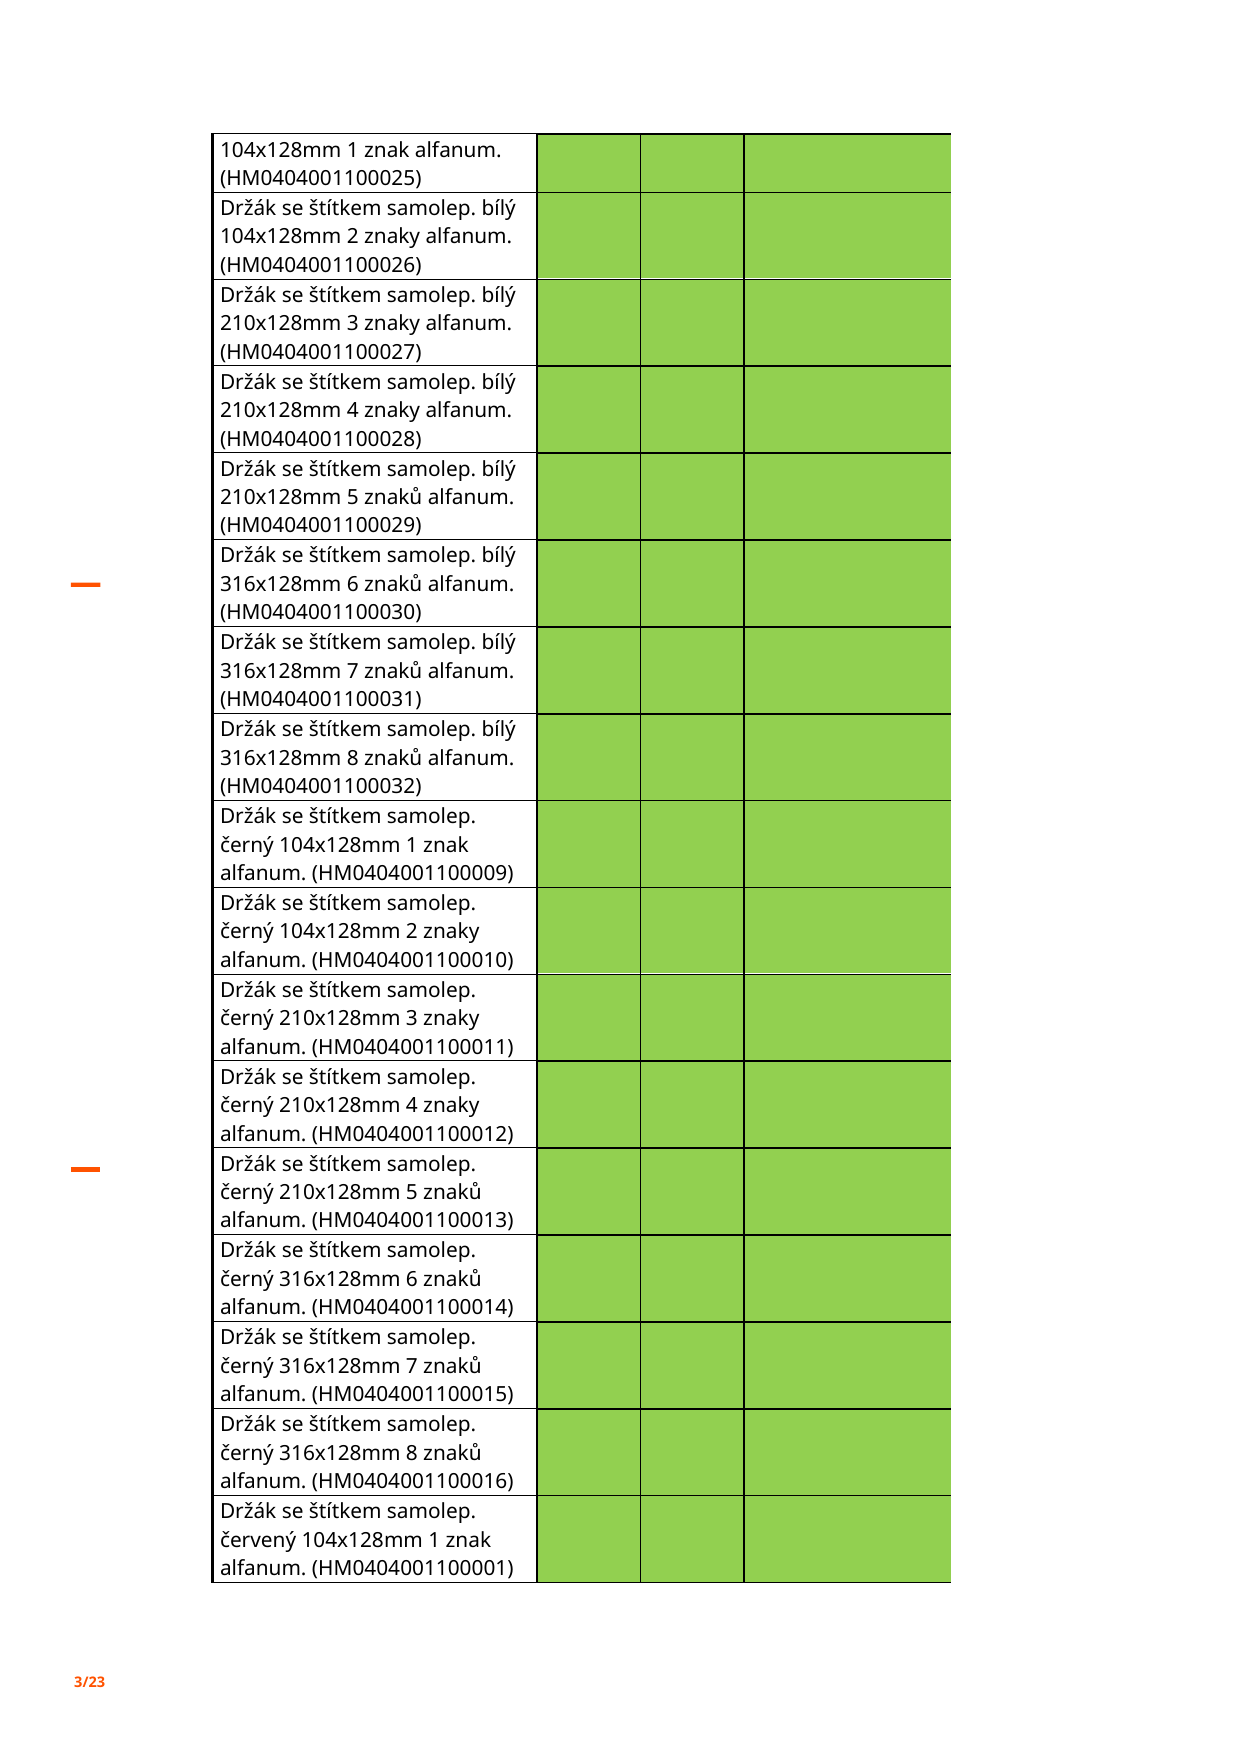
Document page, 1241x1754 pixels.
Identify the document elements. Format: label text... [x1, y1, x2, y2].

table_cell [538, 193, 640, 278]
table_cell [538, 1149, 640, 1234]
table_cell Držák se štítkem samolep. bílý 104x128mm 2 znaky alfanum. (HM0404001100026) [214, 193, 536, 278]
table_cell [538, 541, 640, 626]
table_cell Držák se štítkem samolep. bílý 316x128mm 8 znaků alfanum. (HM0404001100032) [214, 714, 536, 800]
table_cell [641, 1410, 743, 1495]
table_cell [538, 715, 640, 800]
table_cell [538, 454, 640, 539]
table_cell [538, 628, 640, 713]
table_cell Držák se štítkem samolep. černý 104x128mm 2 znaky alfanum. (HM0404001100010) [214, 888, 536, 973]
table_cell [641, 193, 743, 278]
table_cell Držák se štítkem samolep. bílý 316x128mm 6 znaků alfanum. (HM0404001100030) [214, 540, 536, 626]
table_cell [641, 280, 743, 365]
table_cell [745, 975, 951, 1060]
table_cell [745, 280, 951, 365]
table_cell [641, 1236, 743, 1321]
table_cell [745, 715, 951, 800]
table_cell [641, 1496, 743, 1582]
table_cell [538, 280, 640, 365]
table_cell [745, 541, 951, 626]
table_cell Držák se štítkem samolep. černý 210x128mm 3 znaky alfanum. (HM0404001100011) [214, 975, 536, 1060]
table_cell [641, 888, 743, 973]
table_cell Držák se štítkem samolep. bílý 210x128mm 5 znaků alfanum. (HM0404001100029) [214, 453, 536, 539]
table_cell [745, 1496, 951, 1582]
table_cell [641, 367, 743, 452]
table_cell [745, 135, 951, 192]
table_cell [641, 801, 743, 887]
table_cell [538, 1410, 640, 1495]
table_cell [538, 888, 640, 973]
table_cell [538, 1236, 640, 1321]
table_cell [641, 715, 743, 800]
table_cell Držák se štítkem samolep. bílý 210x128mm 3 znaky alfanum. (HM0404001100027) [214, 280, 536, 365]
table_cell [745, 628, 951, 713]
table_cell [641, 1323, 743, 1408]
table_cell [745, 367, 951, 452]
table_cell [745, 454, 951, 539]
table_cell [538, 1496, 640, 1582]
table_cell [538, 801, 640, 887]
table_cell Držák se štítkem samolep. bílý 210x128mm 4 znaky alfanum. (HM0404001100028) [214, 366, 536, 452]
table_cell Držák se štítkem samolep. černý 210x128mm 5 znaků alfanum. (HM0404001100013) [214, 1148, 536, 1234]
table_cell [745, 1236, 951, 1321]
table_cell [538, 1062, 640, 1147]
table_cell [641, 628, 743, 713]
table_cell Držák se štítkem samolep. černý 104x128mm 1 znak alfanum. (HM0404001100009) [214, 801, 536, 887]
table_cell Držák se štítkem samolep. černý 316x128mm 8 znaků alfanum. (HM0404001100016) [214, 1409, 536, 1495]
table_cell Držák se štítkem samolep. černý 210x128mm 4 znaky alfanum. (HM0404001100012) [214, 1061, 536, 1147]
table_cell [538, 367, 640, 452]
table_cell [745, 1410, 951, 1495]
table_cell [745, 1323, 951, 1408]
table_cell Držák se štítkem samolep. červený 104x128mm 1 znak alfanum. (HM0404001100001) [214, 1496, 536, 1582]
table_cell [745, 888, 951, 973]
table_cell [641, 1062, 743, 1147]
table_cell [641, 454, 743, 539]
table_cell Držák se štítkem samolep. bílý 316x128mm 7 znaků alfanum. (HM0404001100031) [214, 627, 536, 713]
table_cell [538, 135, 640, 192]
table_cell [538, 1323, 640, 1408]
table_cell [641, 541, 743, 626]
table_cell [641, 135, 743, 192]
table_cell [745, 1149, 951, 1234]
table_cell [538, 975, 640, 1060]
table_cell [745, 1062, 951, 1147]
table_cell Držák se štítkem samolep. černý 316x128mm 7 znaků alfanum. (HM0404001100015) [214, 1322, 536, 1408]
table_cell [745, 193, 951, 278]
table_cell Držák se štítkem samolep. černý 316x128mm 6 znaků alfanum. (HM0404001100014) [214, 1235, 536, 1321]
table_cell [745, 801, 951, 887]
table_cell [641, 1149, 743, 1234]
table_cell [641, 975, 743, 1060]
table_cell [214, 134, 536, 192]
